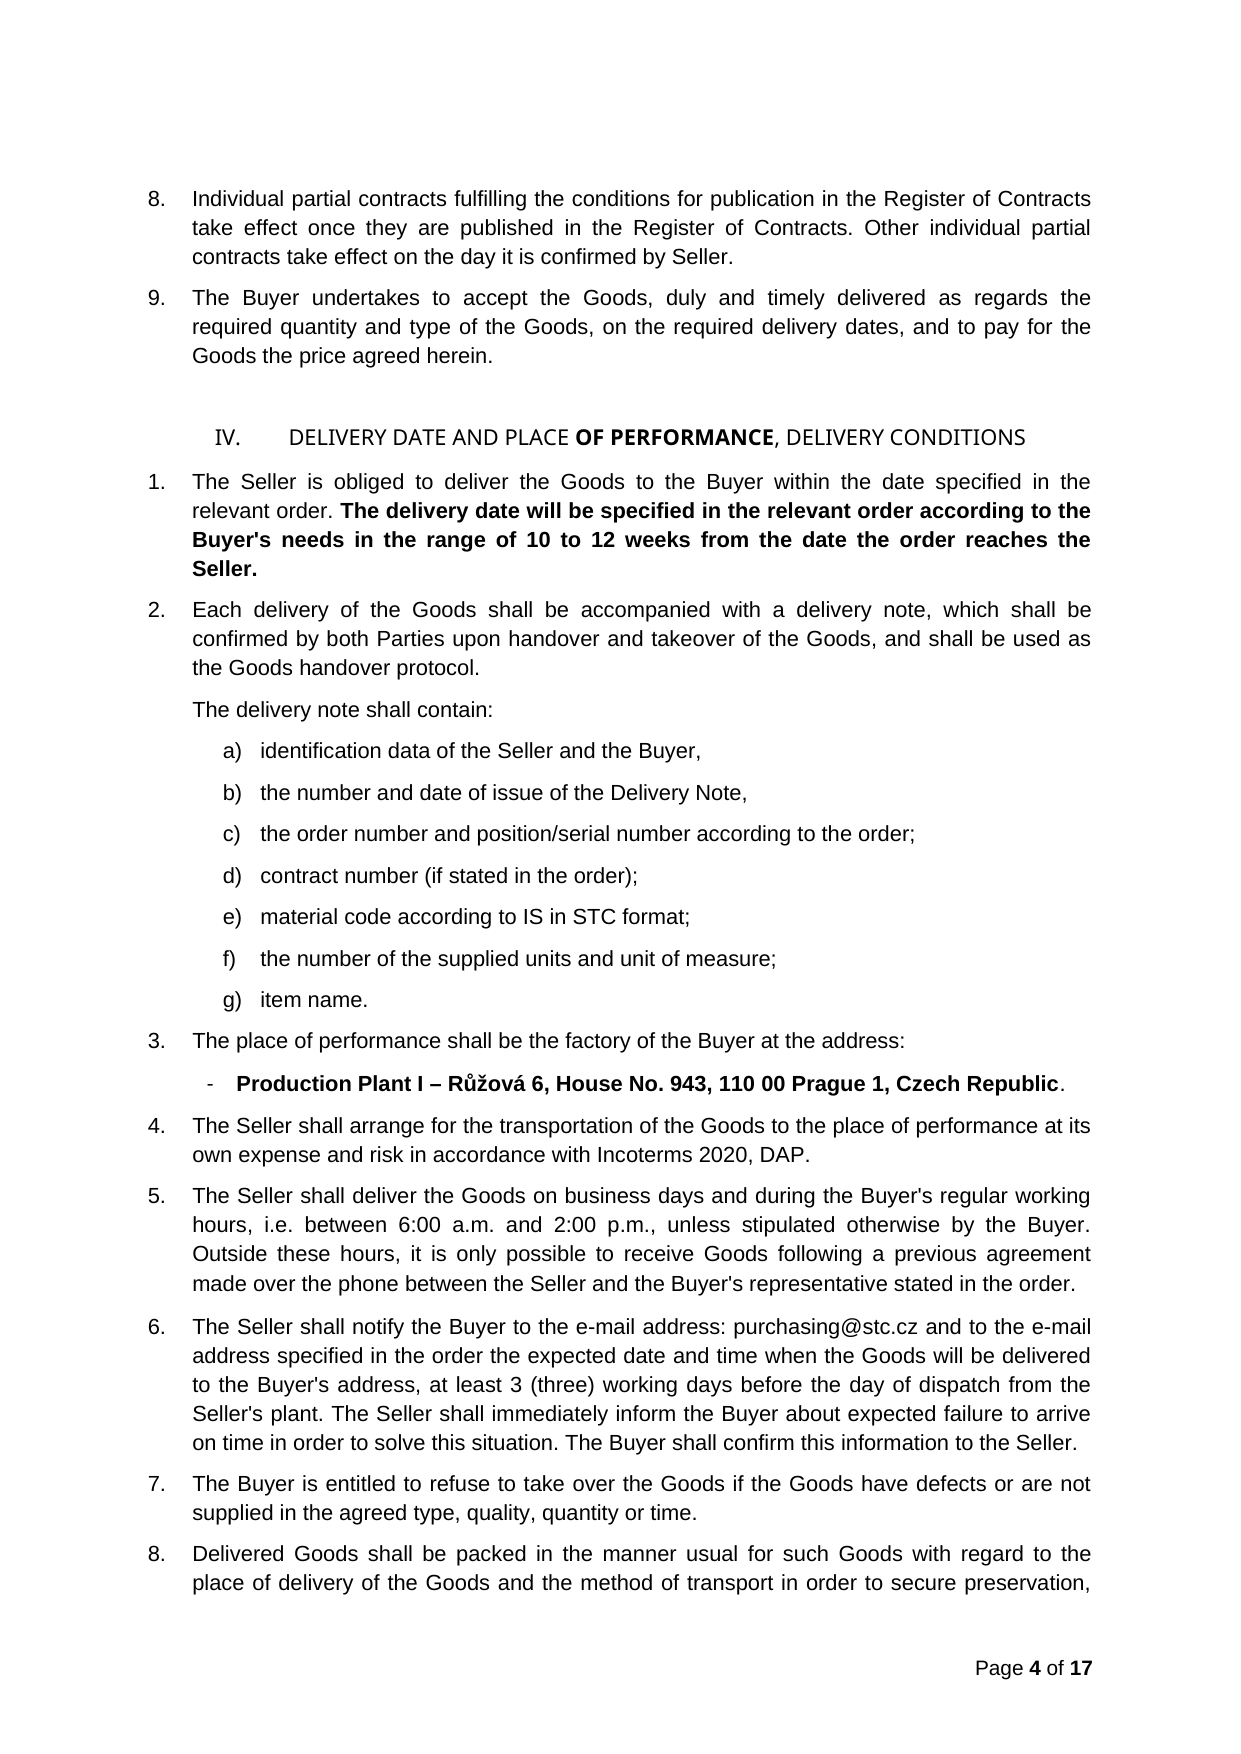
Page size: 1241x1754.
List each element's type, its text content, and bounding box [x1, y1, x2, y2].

list the number and date of issue of the Delivery Note, [223, 780, 1093, 805]
list material code according to IS in STC format; [223, 904, 1093, 929]
list contract number (if stated in the order); [223, 863, 1093, 888]
list The place of performance shall be the factory of the Buyer at the address: [148, 1028, 1093, 1054]
list Individual partial contracts fulfilling the conditions for publication in the Register of Contracts take effect once they are published in the Register of Contracts. Other individual partial contracts take effect on the day it is confirmed by Seller. [148, 186, 1093, 269]
list the number of the supplied units and unit of measure; [223, 946, 1093, 971]
list identification data of the Seller and the Buyer, [223, 738, 1093, 763]
list The Buyer undertakes to accept the Goods, duly and timely delivered as regards the required quantity and type of the Goods, on the required delivery dates, and to pay for the Goods the price agreed herein. [148, 285, 1093, 368]
list The Seller shall notify the Buyer to the e-mail address: purchasing@stc.cz and to the e-mail address specified in the order the expected date and time when the Goods will be delivered to the Buyer's address, at least 3 (three) working days before the day of dispatch from the Seller's plant. The Seller shall immediately inform the Buyer about expected failure to arrive on time in order to solve this situation. The Buyer shall confirm this information to the Seller. [148, 1314, 1093, 1455]
list item name. [223, 987, 1093, 1012]
list The Seller shall deliver the Goods on business days and during the Buyer's regular working hours, i.e. between 6:00 a.m. and 2:00 p.m., unless stipulated otherwise by the Buyer. Outside these hours, it is only possible to receive Goods following a previous agreement made over the phone between the Seller and the Buyer's representative stated in the order. [148, 1183, 1093, 1297]
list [148, 1541, 1093, 1596]
list The Buyer is entitled to refuse to take over the Goods if the Goods have defects or are not supplied in the agreed type, quality, quantity or time. [148, 1471, 1093, 1525]
list the order number and position/serial number according to the order; [223, 821, 1093, 846]
list The Seller is obliged to deliver the Goods to the Buyer within the date specified in the relevant order. The delivery date will be specified in the relevant order according to the Buyer's needs in the range of 10 to 12 weeks from the date the order reaches the Seller. [148, 469, 1093, 581]
list The Seller shall arrange for the transportation of the Goods to the place of performance at its own expense and risk in accordance with Incoterms 2020, DAP. [148, 1113, 1093, 1167]
text IV. DELIVERY DATE AND PLACE OF PERFORMANCE, DELIVERY CONDITIONS [148, 422, 1093, 452]
list The delivery note shall contain: [192, 697, 1093, 722]
list Each delivery of the Goods shall be accompanied with a delivery note, which shall be confirmed by both Parties upon handover and takeover of the Goods, and shall be used as the Goods handover protocol. [148, 597, 1093, 681]
list Production Plant I – Růžová 6, House No. 943, 110 00 Prague 1, Czech Republic. [207, 1070, 1093, 1097]
